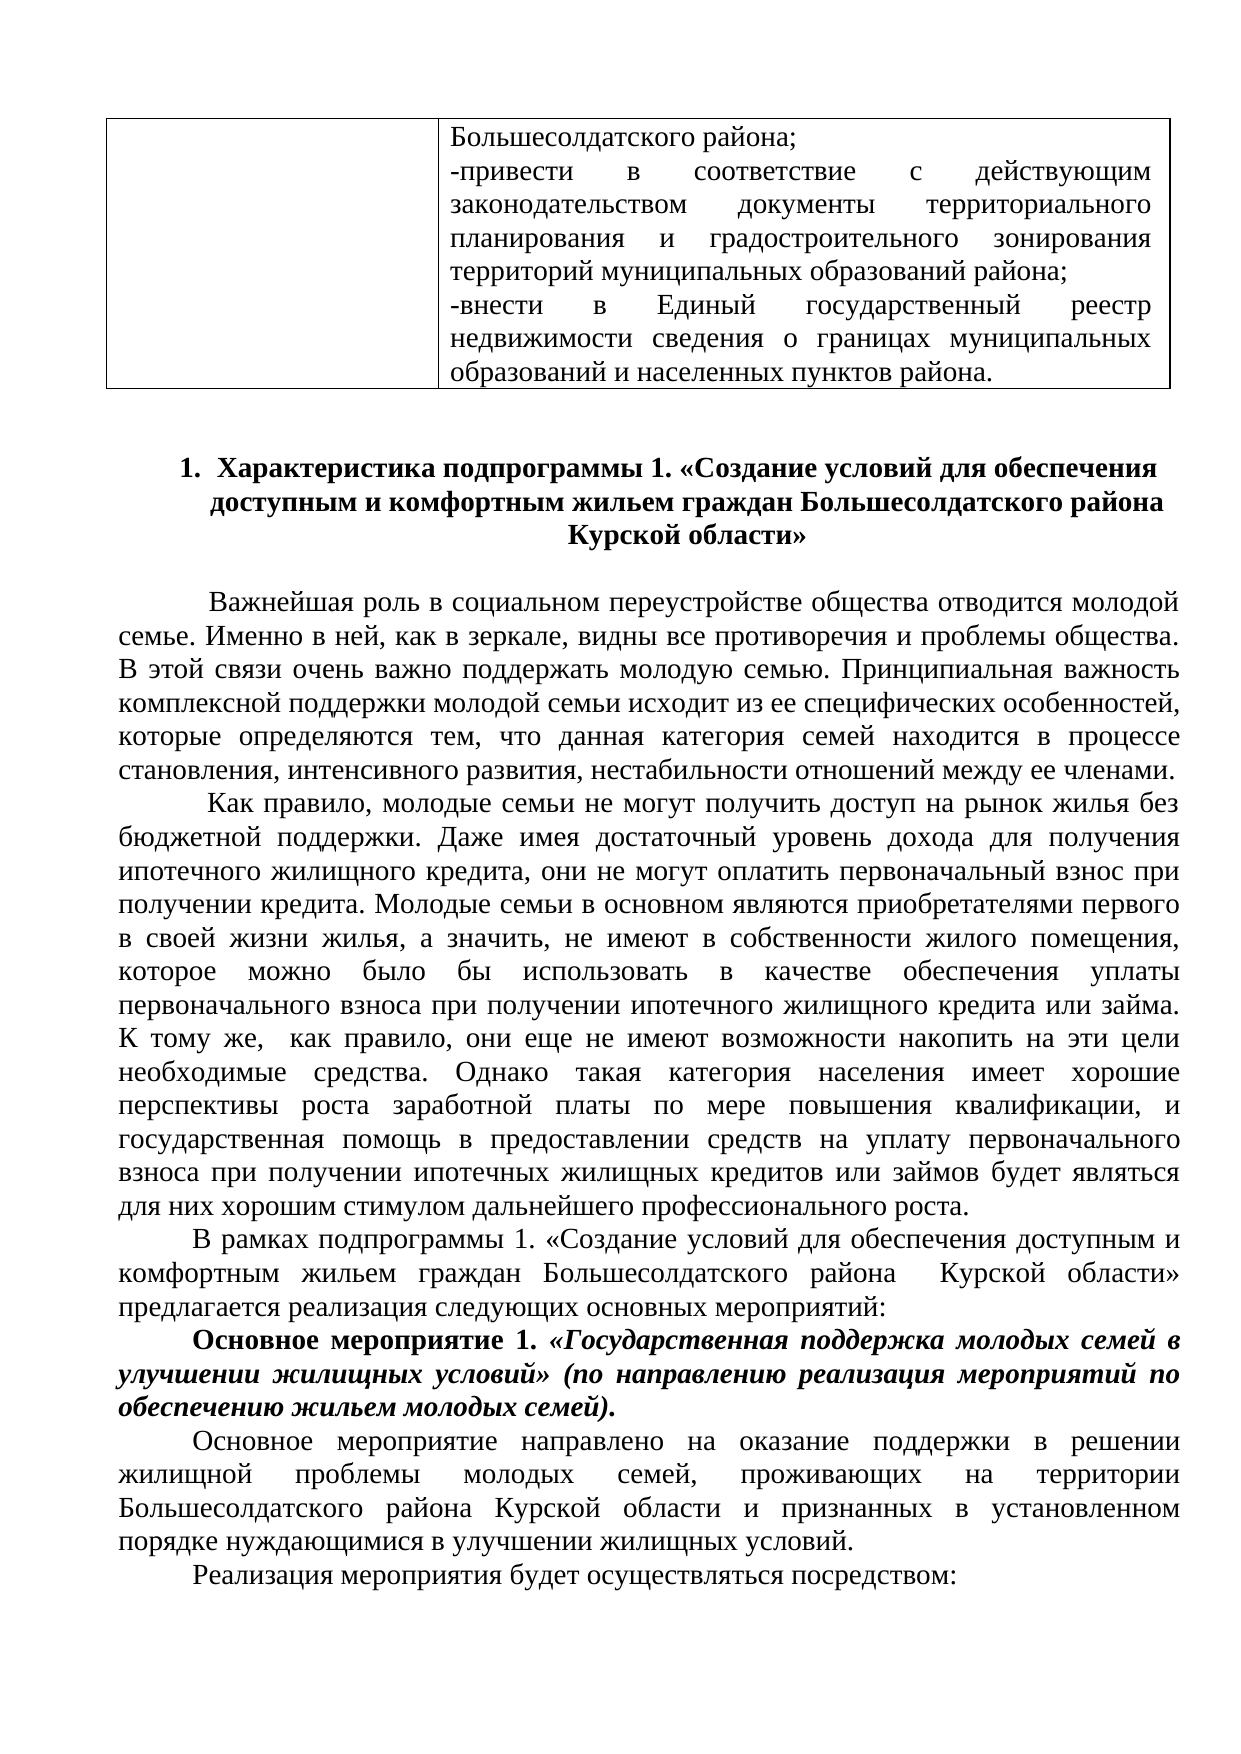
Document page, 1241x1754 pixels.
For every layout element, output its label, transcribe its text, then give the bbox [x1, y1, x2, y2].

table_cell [107, 119, 438, 387]
text Основное мероприятие направлено на оказание поддержки в решении жилищной проблемы молодых семей, проживающих на территории Большесолдатского района Курской области и признанных в установленном порядке нуждающимися в улучшении жилищных условий. [118, 1423, 1181, 1557]
text В рамках подпрограммы 1. «Создание условий для обеспечения доступным и комфортным жильем граждан Большесолдатского района Курской области» предлагается реализация следующих основных мероприятий: [118, 1222, 1181, 1322]
text Реализация мероприятия будет осуществляться посредством: [118, 1557, 1181, 1591]
text Важнейшая роль в социальном переустройстве общества отводится молодой семье. Именно в ней, как в зеркале, видны все противоречия и проблемы общества. В этой связи очень важно поддержать молодую семью. Принципиальная важность комплексной поддержки молодой семьи исходит из ее специфических особенностей, которые определяются тем, что данная категория семей находится в процессе становления, интенсивного развития, нестабильности отношений между ее членами. [118, 584, 1181, 786]
text Основное мероприятие 1. «Государственная поддержка молодых семей в улучшении жилищных условий» (по направлению реализация мероприятий по обеспечению жильем молодых семей). [118, 1322, 1181, 1423]
list Характеристика подпрограммы 1. «Создание условий для обеспечения доступным и комфортным жильем граждан Большесолдатского района Курской области» [156, 450, 1181, 551]
text Как правило, молодые семьи не могут получить доступ на рынок жилья без бюджетной поддержки. Даже имея достаточный уровень дохода для получения ипотечного жилищного кредита, они не могут оплатить первоначальный взнос при получении кредита. Молодые семьи в основном являются приобретателями первого в своей жизни жилья, а значить, не имеют в собственности жилого помещения, которое можно было бы использовать в качестве обеспечения уплаты первоначального взноса при получении ипотечного жилищного кредита или займа. К тому же, как правило, они еще не имеют возможности накопить на эти цели необходимые средства. Однако такая категория населения имеет хорошие перспективы роста заработной платы по мере повышения квалификации, и государственная помощь в предоставлении средств на уплату первоначального взноса при получении ипотечных жилищных кредитов или займов будет являться для них хорошим стимулом дальнейшего профессионального роста. [118, 786, 1181, 1222]
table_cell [439, 119, 1169, 387]
